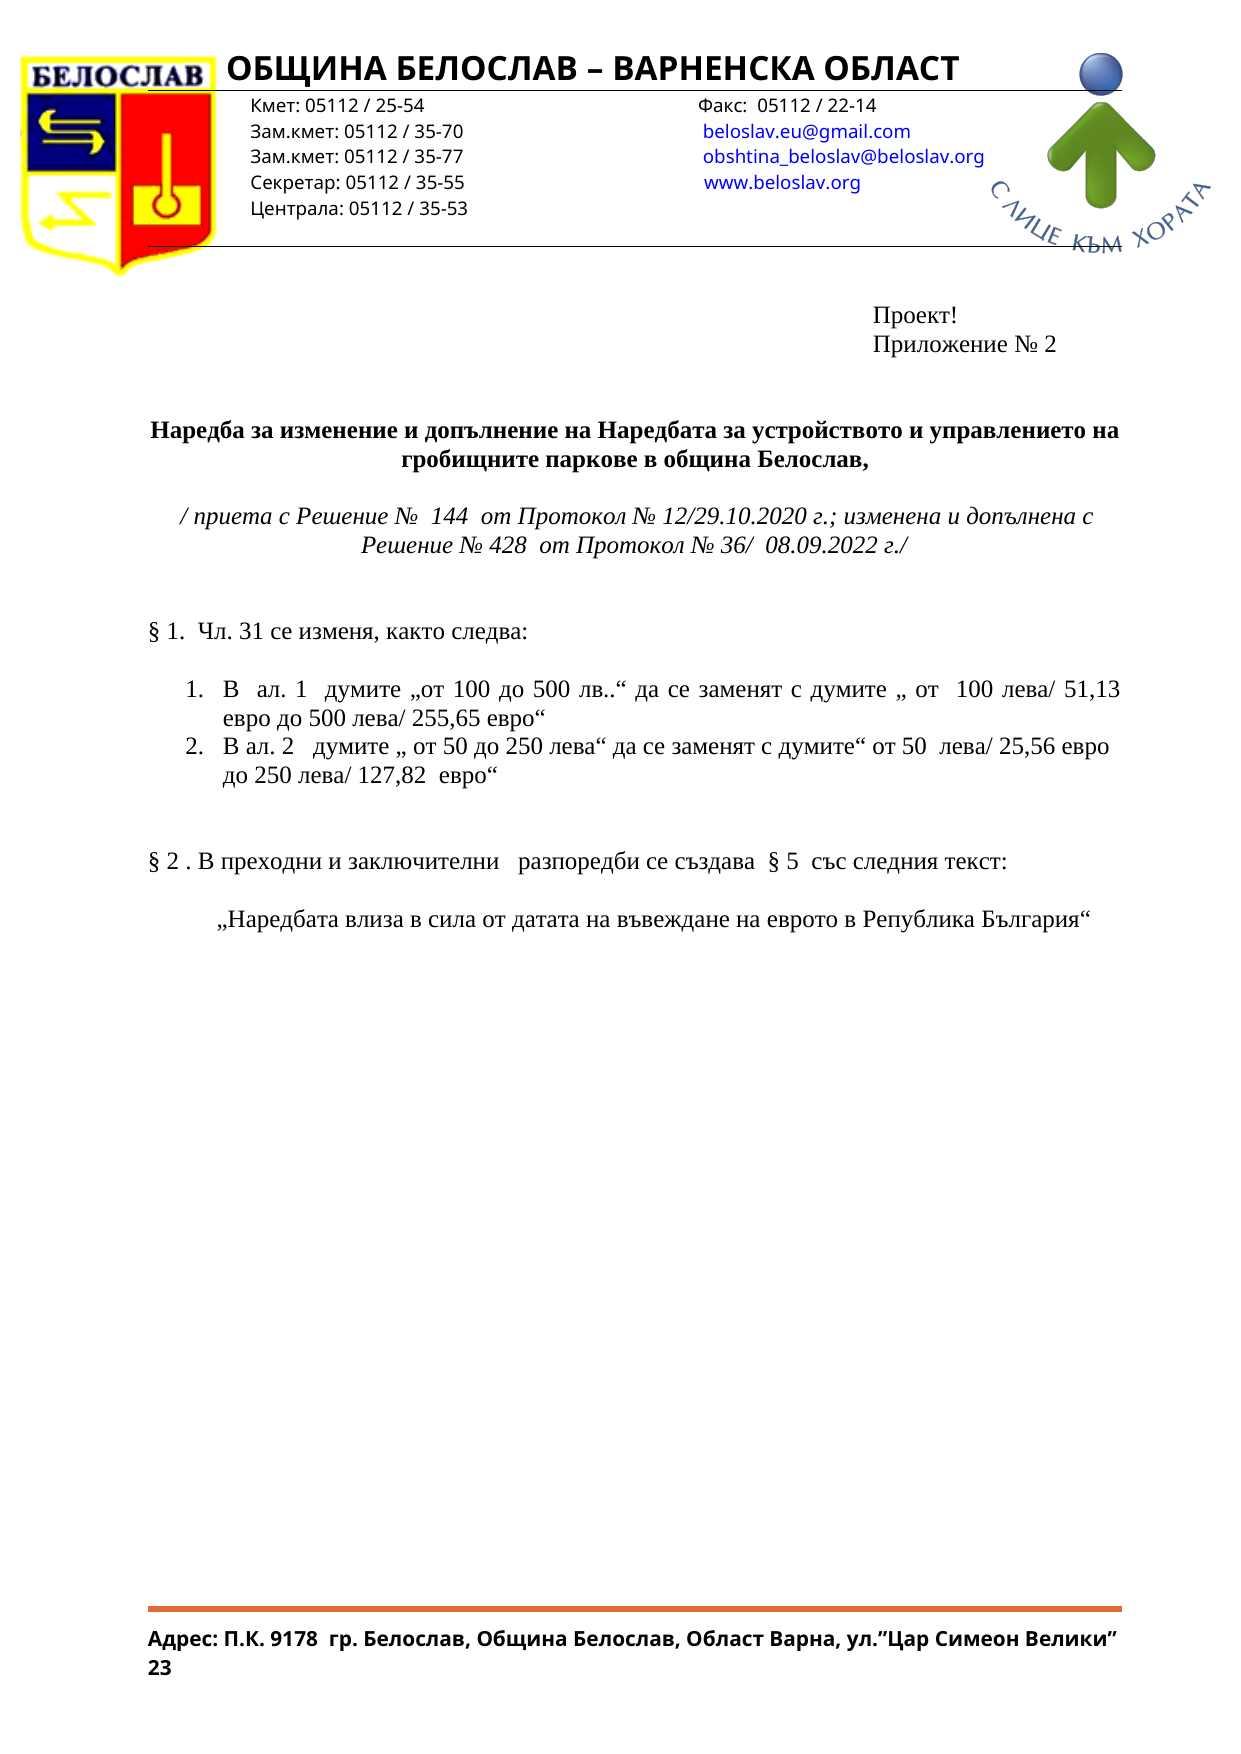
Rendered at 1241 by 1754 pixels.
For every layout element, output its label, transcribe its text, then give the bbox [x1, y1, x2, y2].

text Приложение № 2 [148, 329, 1122, 358]
text § 1. Чл. 31 се изменя, както следва: [148, 616, 1122, 645]
text Проект! [148, 300, 1122, 329]
text Наредба за изменение и допълнение на Наредбата за устройството и управлението на гробищните паркове в община Белослав, [148, 415, 1122, 473]
picture [987, 49, 1214, 260]
text „Наредбата влиза в сила от датата на въвеждане на еврото в Република България“ [148, 904, 1122, 933]
text / приета с Решение № 144 от Протокол № 12/29.10.2020 г.; изменена и допълнена с Решение № 428 от Протокол № 36/ 08.09.2022 г./ [148, 501, 1122, 559]
list В ал. 1 думите „от 100 до 500 лв..“ да се заменят с думите „ от 100 лева/ 51,13 евро до 500 лева/ 255,65 евро“ [185, 674, 1122, 731]
text § 2 . В преходни и заключителни разпоредби се създава § 5 със следния текст: [148, 846, 1122, 875]
picture [19, 56, 218, 279]
list В ал. 2 думите „ от 50 до 250 лева“ да се заменят с думите“ от 50 лева/ 25,56 евро до 250 лева/ 127,82 евро“ [185, 731, 1122, 789]
